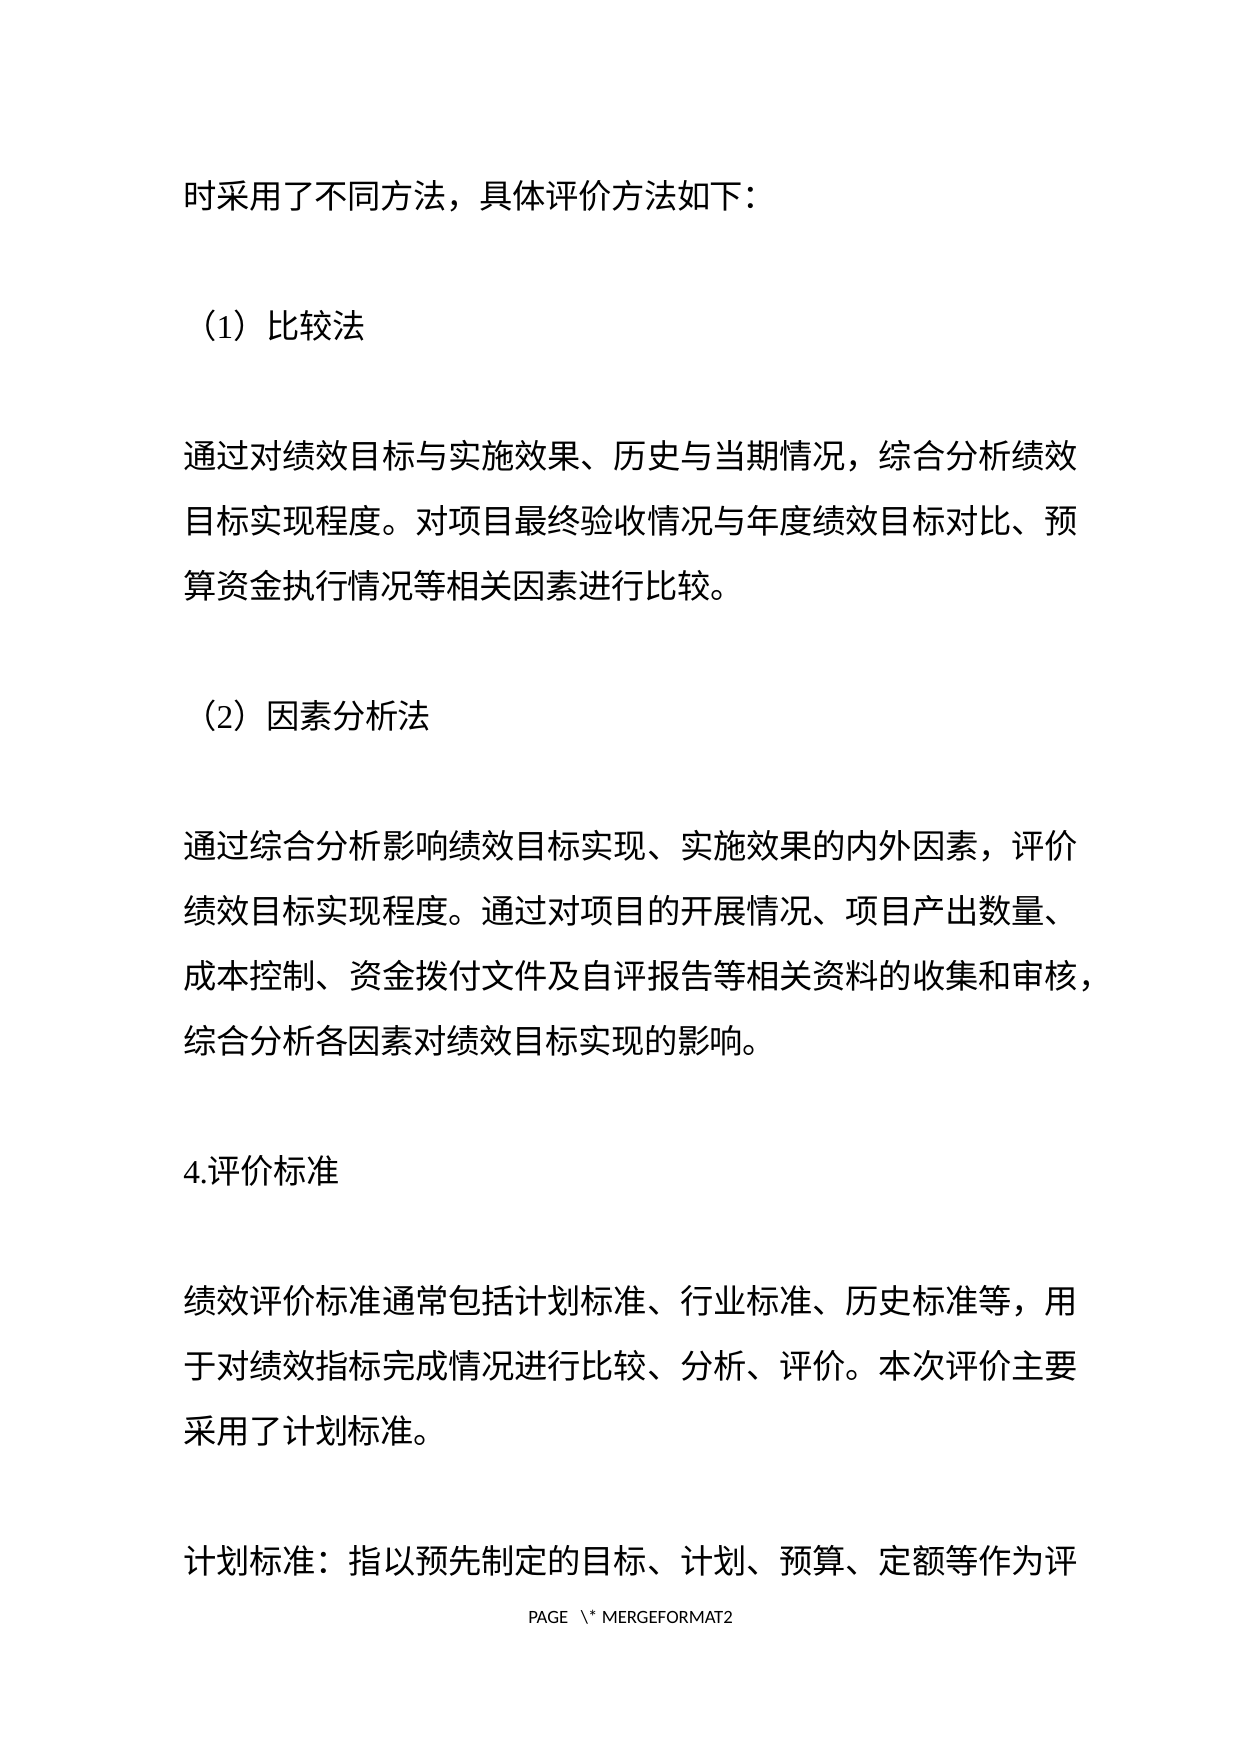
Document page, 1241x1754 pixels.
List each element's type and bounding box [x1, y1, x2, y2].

text [183, 162, 1078, 1592]
